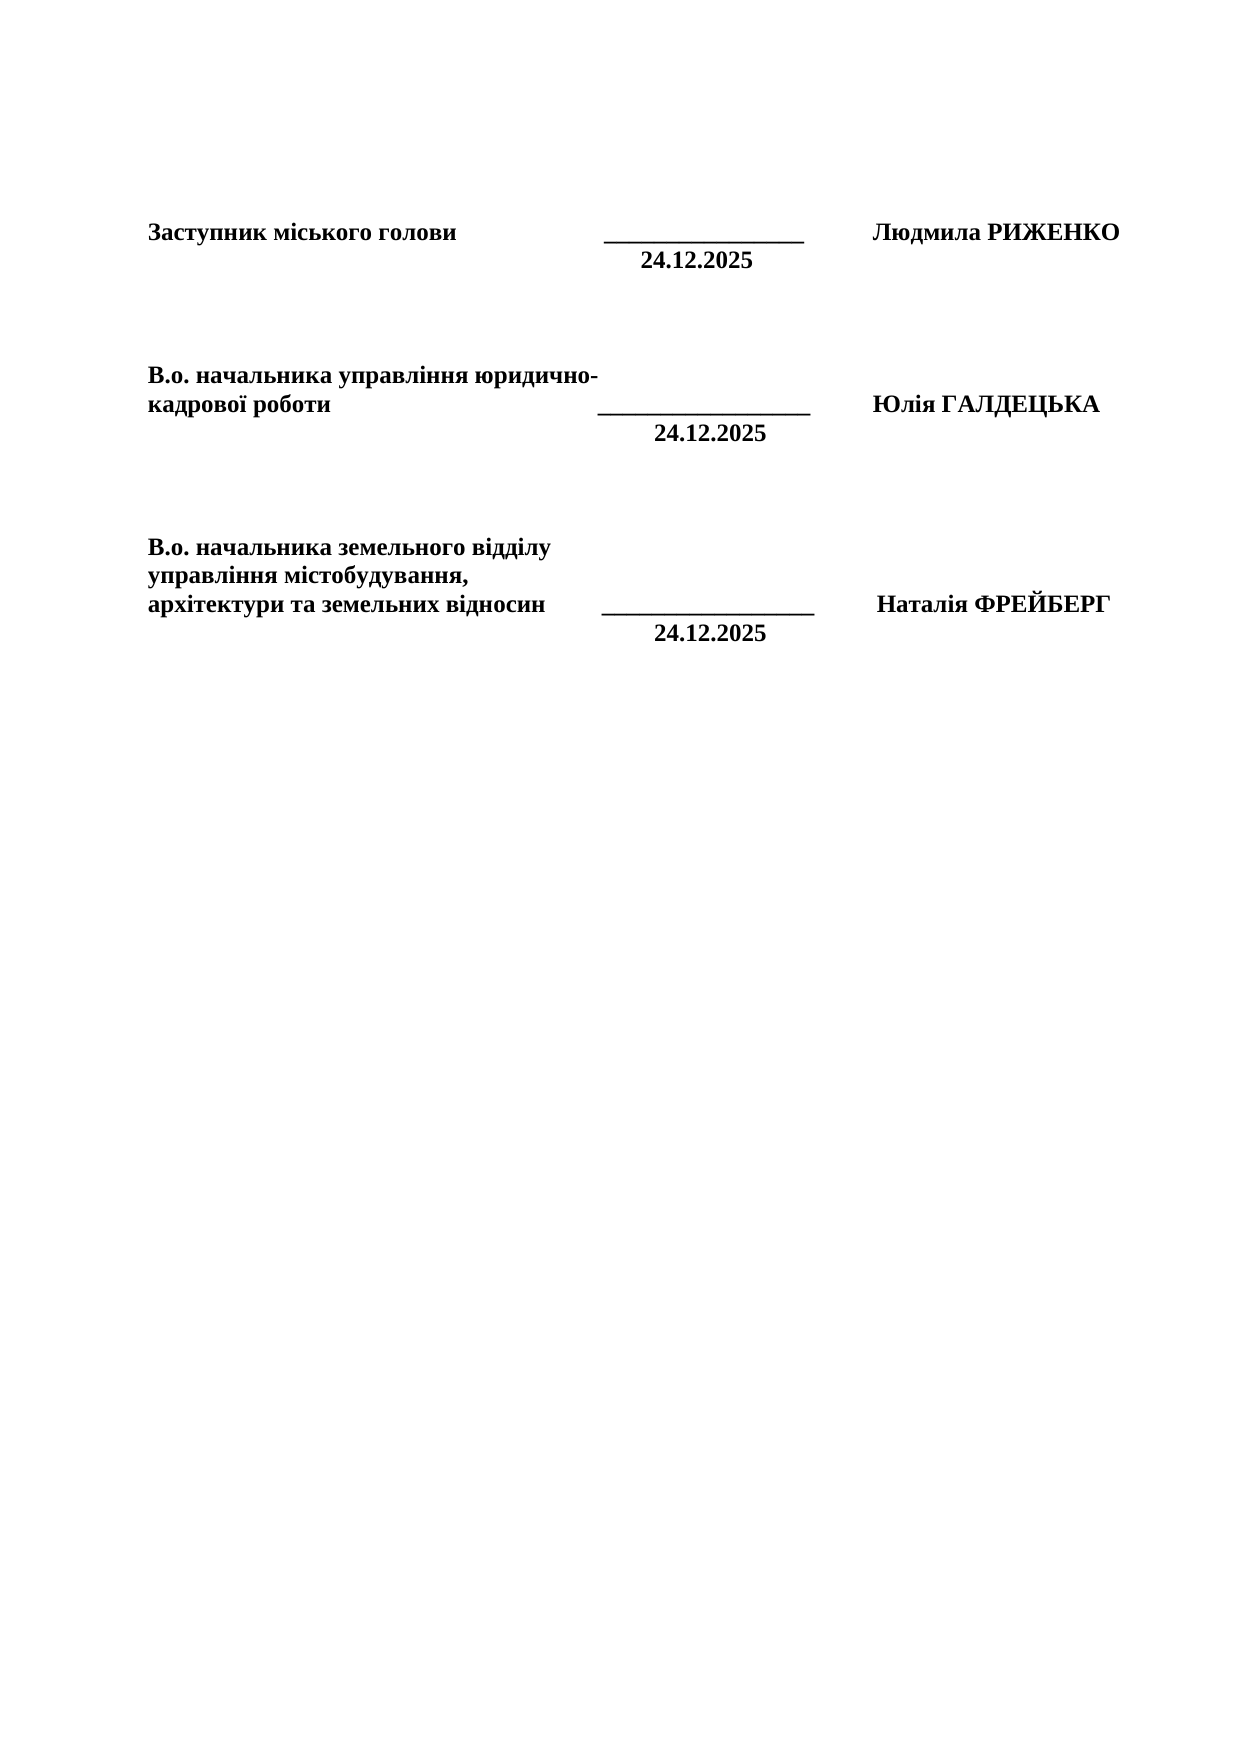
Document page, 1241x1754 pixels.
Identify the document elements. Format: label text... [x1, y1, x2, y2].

text архітектури та земельних відносин _________________ Наталія ФРЕЙБЕРГ [148, 589, 1152, 618]
text В.о. начальника управління юридично- [148, 332, 1152, 389]
text 24.12.2025 [148, 246, 1152, 274]
text В.о. начальника земельного відділу [148, 532, 1152, 560]
text 24.12.2025 [148, 418, 1152, 503]
text 24.12.2025 [148, 618, 1152, 647]
text Заступник міського голови ________________ Людмила РИЖЕНКО [148, 217, 1152, 246]
text кадрової роботи _________________ Юлія ГАЛДЕЦЬКА [148, 389, 1152, 418]
text управління містобудування, [148, 560, 1152, 589]
